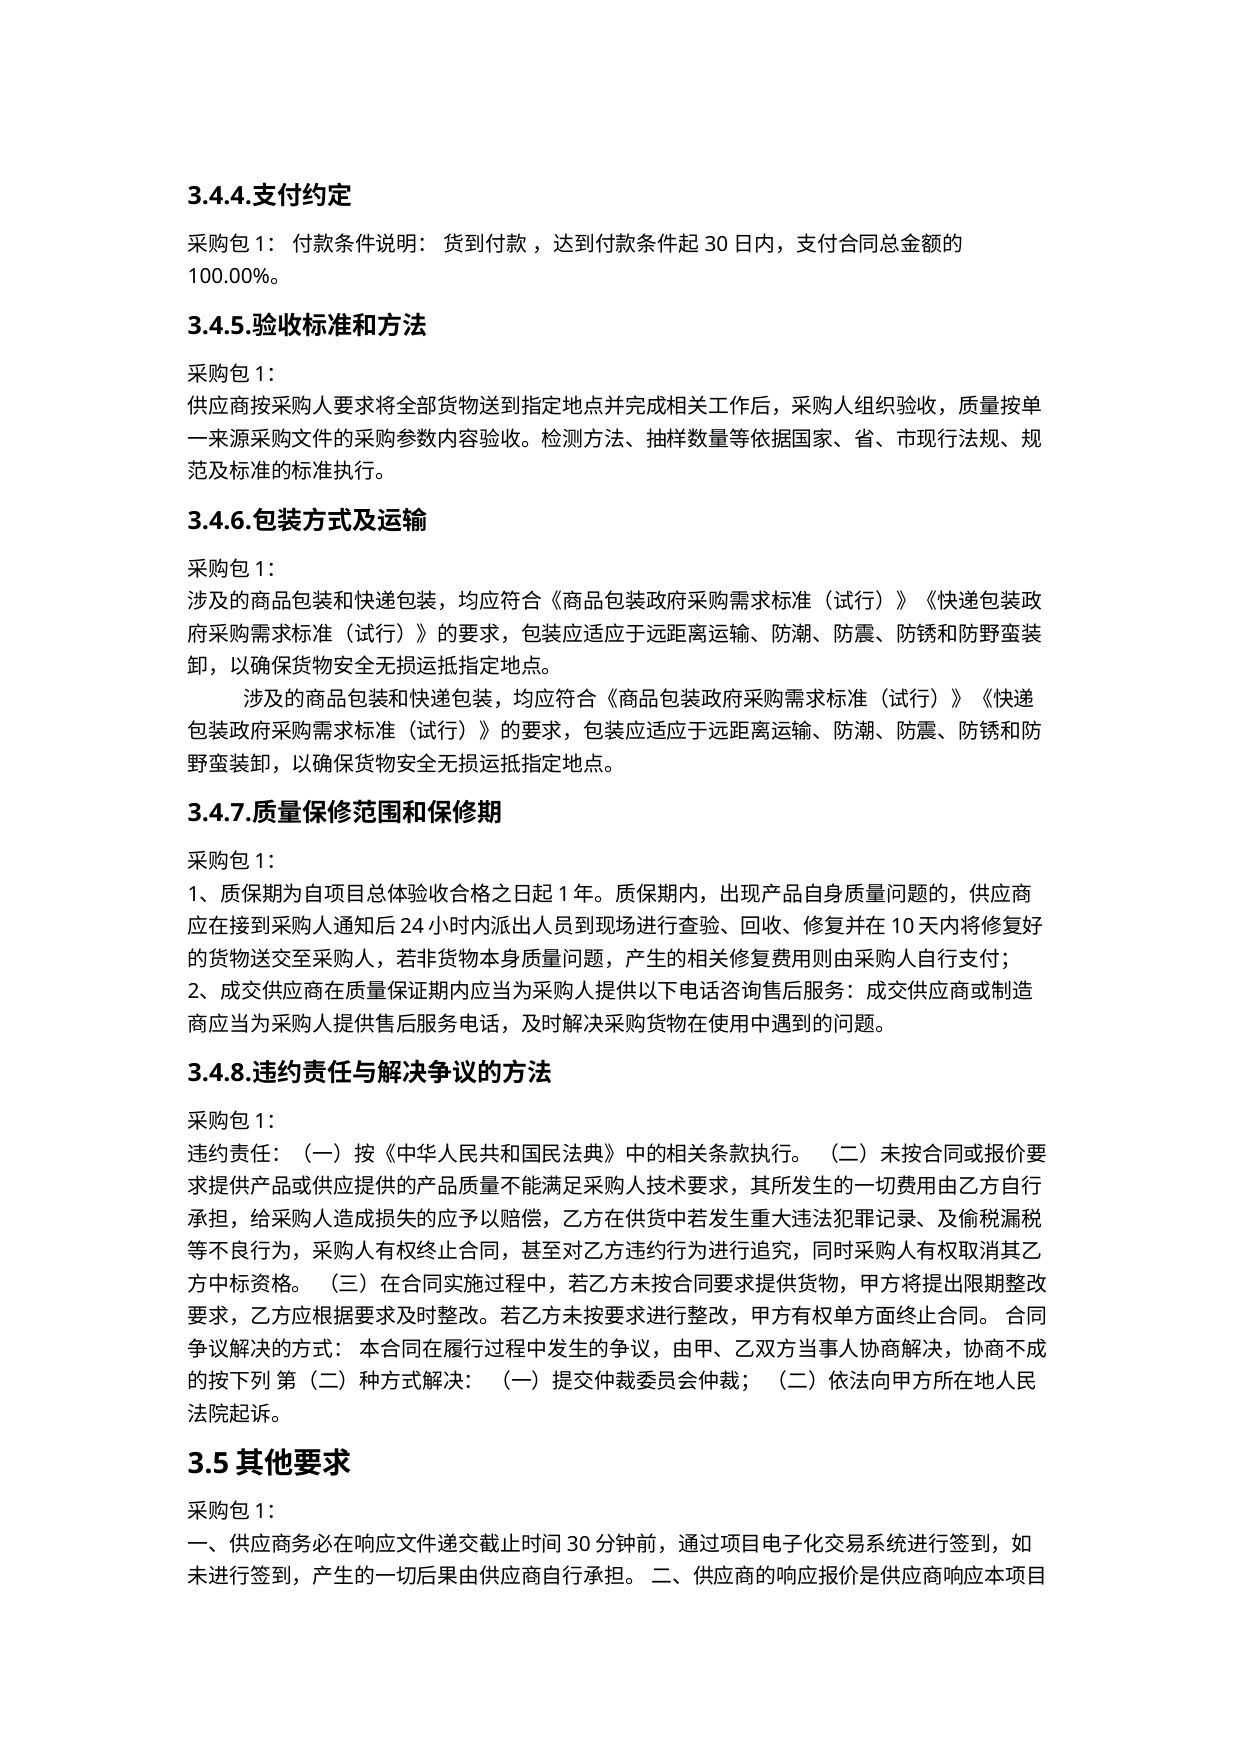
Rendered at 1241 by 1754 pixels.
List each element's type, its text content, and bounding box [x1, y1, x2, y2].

text 1、质保期为自项目总体验收合格之日起1年。质保期内，出现产品自身质量问题的，供应商应在接到采购人通知后24小时内派出人员到现场进行查验、回收、修复并在10天内将修复好的货物送交至采购人，若非货物本身质量问题，产生的相关修复费用则由采购人自行支付； 2、成交供应商在质量保证期内应当为采购人提供以下电话咨询售后服务：成交供应商或制造商应当为采购人提供售后服务电话，及时解决采购货物在使用中遇到的问题。 [187, 877, 1053, 1039]
text 3.5其他要求 [187, 1429, 1053, 1494]
text 3.4.5.验收标准和方法 [187, 292, 1053, 357]
text 采购包1： [187, 552, 1053, 584]
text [187, 1527, 1053, 1592]
text 违约责任：（一）按《中华人民共和国民法典》中的相关条款执行。 （二）未按合同或报价要求提供产品或供应提供的产品质量不能满足采购人技术要求，其所发生的一切费用由乙方自行承担，给采购人造成损失的应予以赔偿，乙方在供货中若发生重大违法犯罪记录、及偷税漏税等不良行为，采购人有权终止合同，甚至对乙方违约行为进行追究，同时采购人有权取消其乙方中标资格。 （三）在合同实施过程中，若乙方未按合同要求提供货物，甲方将提出限期整改要求，乙方应根据要求及时整改。若乙方未按要求进行整改，甲方有权单方面终止合同。 合同争议解决的方式： 本合同在履行过程中发生的争议，由甲、乙双方当事人协商解决，协商不成的按下列 第（二）种方式解决： （一）提交仲裁委员会仲裁； （二）依法向甲方所在地人民法院起诉。 [187, 1137, 1053, 1429]
text 采购包1： [187, 357, 1053, 389]
text 3.4.4.支付约定 [187, 162, 1053, 227]
text 涉及的商品包装和快递包装，均应符合《商品包装政府采购需求标准（试行）》《快递包装政府采购需求标准（试行）》的要求，包装应适应于远距离运输、防潮、防震、防锈和防野蛮装卸，以确保货物安全无损运抵指定地点。 [187, 682, 1053, 779]
text 3.4.7.质量保修范围和保修期 [187, 779, 1053, 844]
text 供应商按采购人要求将全部货物送到指定地点并完成相关工作后，采购人组织验收，质量按单一来源采购文件的采购参数内容验收。检测方法、抽样数量等依据国家、省、市现行法规、规范及标准的标准执行。 [187, 389, 1053, 487]
text 采购包1： [187, 1494, 1053, 1527]
text 3.4.6.包装方式及运输 [187, 487, 1053, 552]
text 3.4.8.违约责任与解决争议的方法 [187, 1039, 1053, 1104]
text 采购包1： [187, 1104, 1053, 1137]
text 采购包1： 付款条件说明： 货到付款 ，达到付款条件起 30 日内，支付合同总金额的 100.00%。 [187, 227, 1053, 292]
text 采购包1： [187, 844, 1053, 877]
text 涉及的商品包装和快递包装，均应符合《商品包装政府采购需求标准（试行）》《快递包装政府采购需求标准（试行）》的要求，包装应适应于远距离运输、防潮、防震、防锈和防野蛮装卸，以确保货物安全无损运抵指定地点。 [187, 584, 1053, 682]
